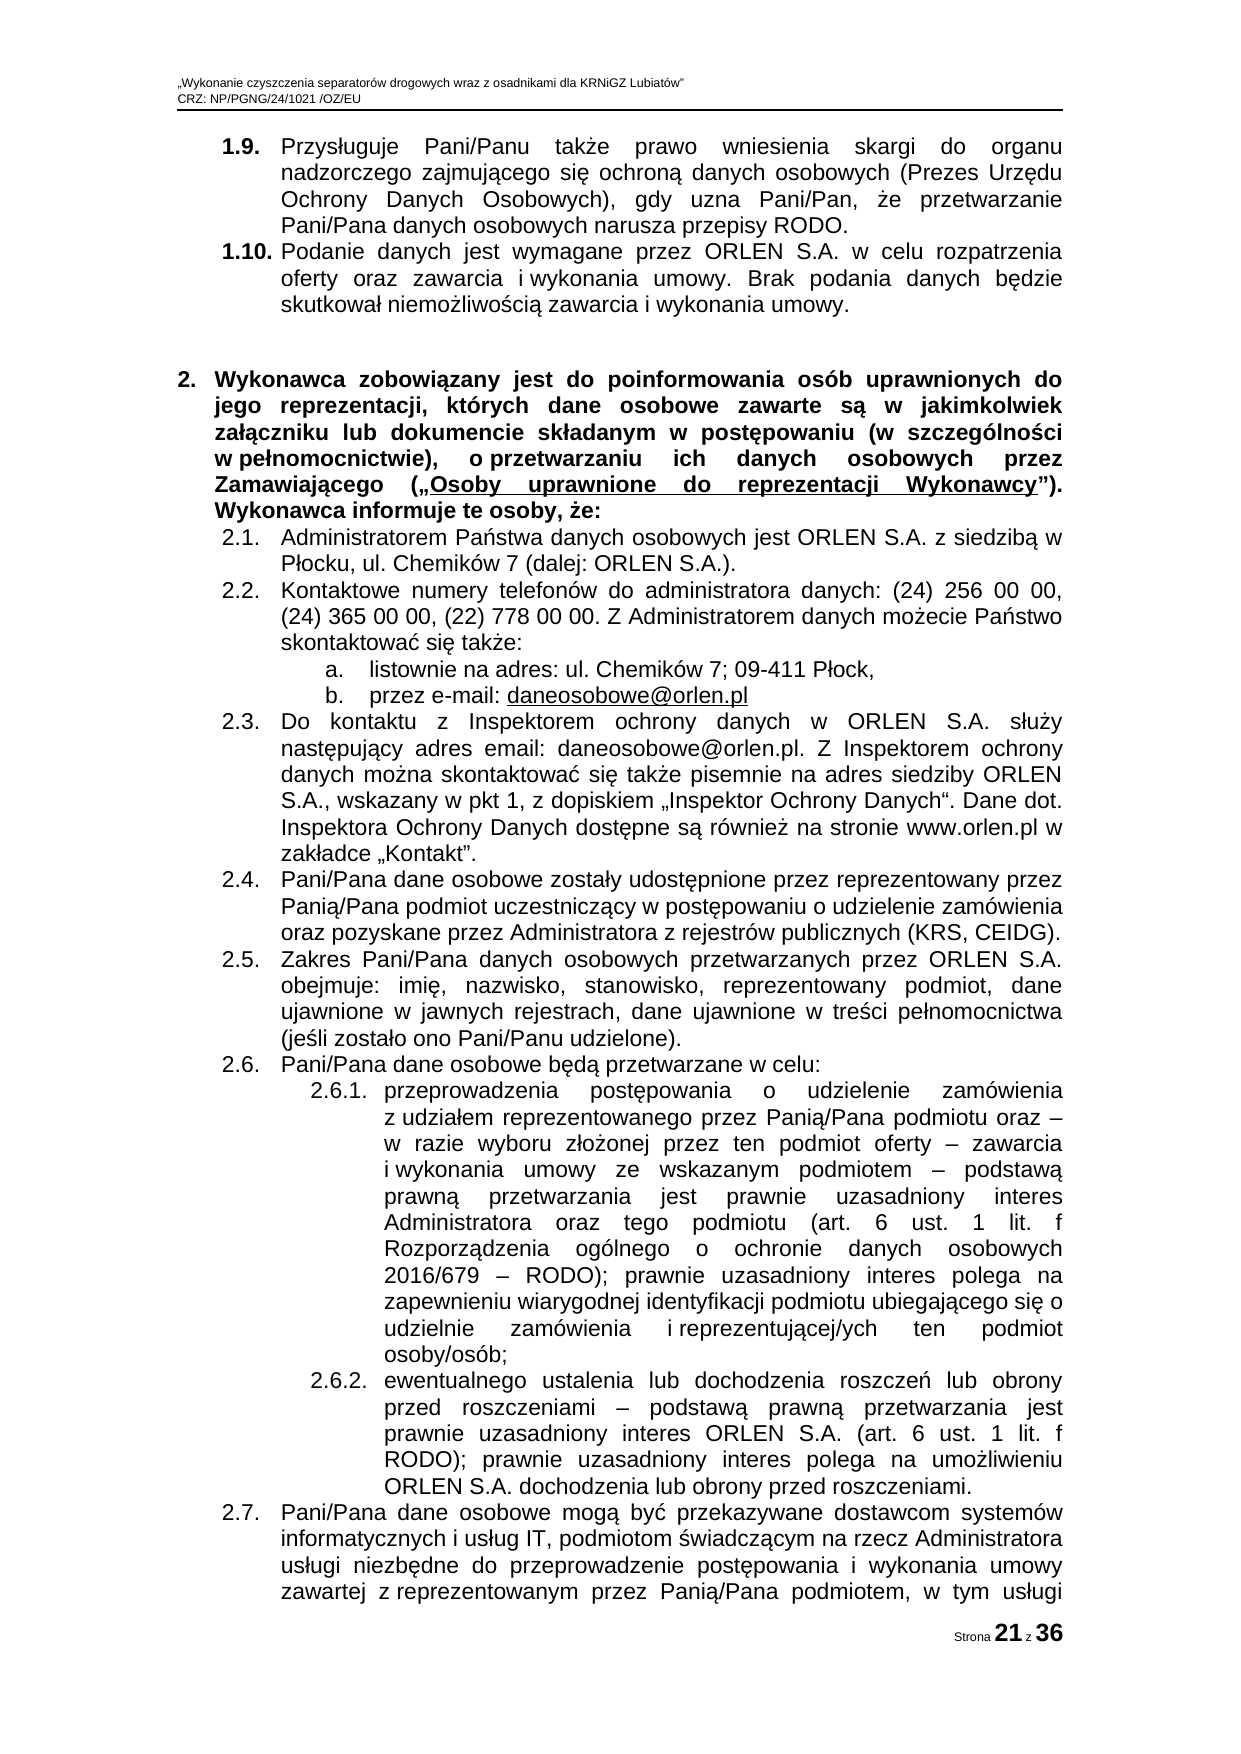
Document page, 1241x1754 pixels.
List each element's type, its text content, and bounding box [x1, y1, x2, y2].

list Administratorem Państwa danych osobowych jest ORLEN S.A. z siedzibą w Płocku, ul. Chemików 7 (dalej: ORLEN S.A.). [222, 524, 1063, 577]
list Przysługuje Pani/Panu także prawo wniesienia skargi do organu nadzorczego zajmującego się ochroną danych osobowych (Prezes Urzędu Ochrony Danych Osobowych), gdy uzna Pani/Pan, że przetwarzanie Pani/Pana danych osobowych narusza przepisy RODO. [222, 133, 1063, 238]
list ewentualnego ustalenia lub dochodzenia roszczeń lub obrony przed roszczeniami – podstawą prawną przetwarzania jest prawnie uzasadniony interes ORLEN S.A. (art. 6 ust. 1 lit. f RODO); prawnie uzasadniony interes polega na umożliwieniu ORLEN S.A. dochodzenia lub obrony przed roszczeniami. [310, 1367, 1063, 1499]
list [222, 1499, 1063, 1604]
list Podanie danych jest wymagane przez ORLEN S.A. w celu rozpatrzenia oferty oraz zawarcia i wykonania umowy. Brak podania danych będzie skutkował niemożliwością zawarcia i wykonania umowy. [222, 238, 1063, 317]
list Wykonawca zobowiązany jest do poinformowania osób uprawnionych do jego reprezentacji, których dane osobowe zawarte są w jakimkolwiek załączniku lub dokumencie składanym w postępowaniu (w szczególności w pełnomocnictwie), o przetwarzaniu ich danych osobowych przez Zamawiającego („Osoby uprawnione do reprezentacji Wykonawcy”). Wykonawca informuje te osoby, że: [177, 366, 1063, 524]
list przeprowadzenia postępowania o udzielenie zamówienia z udziałem reprezentowanego przez Panią/Pana podmiotu oraz – w razie wyboru złożonej przez ten podmiot oferty – zawarcia i wykonania umowy ze wskazanym podmiotem – podstawą prawną przetwarzania jest prawnie uzasadniony interes Administratora oraz tego podmiotu (art. 6 ust. 1 lit. f Rozporządzenia ogólnego o ochronie danych osobowych 2016/679 – RODO); prawnie uzasadniony interes polega na zapewnieniu wiarygodnej identyfikacji podmiotu ubiegającego się o udzielnie zamówienia i reprezentującej/ych ten podmiot osoby/osób; [310, 1077, 1063, 1367]
list listownie na adres: ul. Chemików 7; 09-411 Płock, [281, 656, 1063, 682]
list Do kontaktu z Inspektorem ochrony danych w ORLEN S.A. służy następujący adres email: daneosobowe@orlen.pl. Z Inspektorem ochrony danych można skontaktować się także pisemnie na adres siedziby ORLEN S.A., wskazany w pkt 1, z dopiskiem „Inspektor Ochrony Danych“. Dane dot. Inspektora Ochrony Danych dostępne są również na stronie www.orlen.pl w zakładce „Kontakt”. [222, 708, 1063, 866]
list Kontaktowe numery telefonów do administratora danych: (24) 256 00 00, (24) 365 00 00, (22) 778 00 00. Z Administratorem danych możecie Państwo skontaktować się także: [222, 577, 1063, 656]
list Pani/Pana dane osobowe będą przetwarzane w celu: [222, 1051, 1063, 1077]
list przez e-mail: daneosobowe@orlen.pl [281, 682, 1063, 708]
list Pani/Pana dane osobowe zostały udostępnione przez reprezentowany przez Panią/Pana podmiot uczestniczący w postępowaniu o udzielenie zamówienia oraz pozyskane przez Administratora z rejestrów publicznych (KRS, CEIDG). [222, 866, 1063, 946]
list Zakres Pani/Pana danych osobowych przetwarzanych przez ORLEN S.A. obejmuje: imię, nazwisko, stanowisko, reprezentowany podmiot, dane ujawnione w jawnych rejestrach, dane ujawnione w treści pełnomocnictwa (jeśli zostało ono Pani/Panu udzielone). [222, 946, 1063, 1051]
